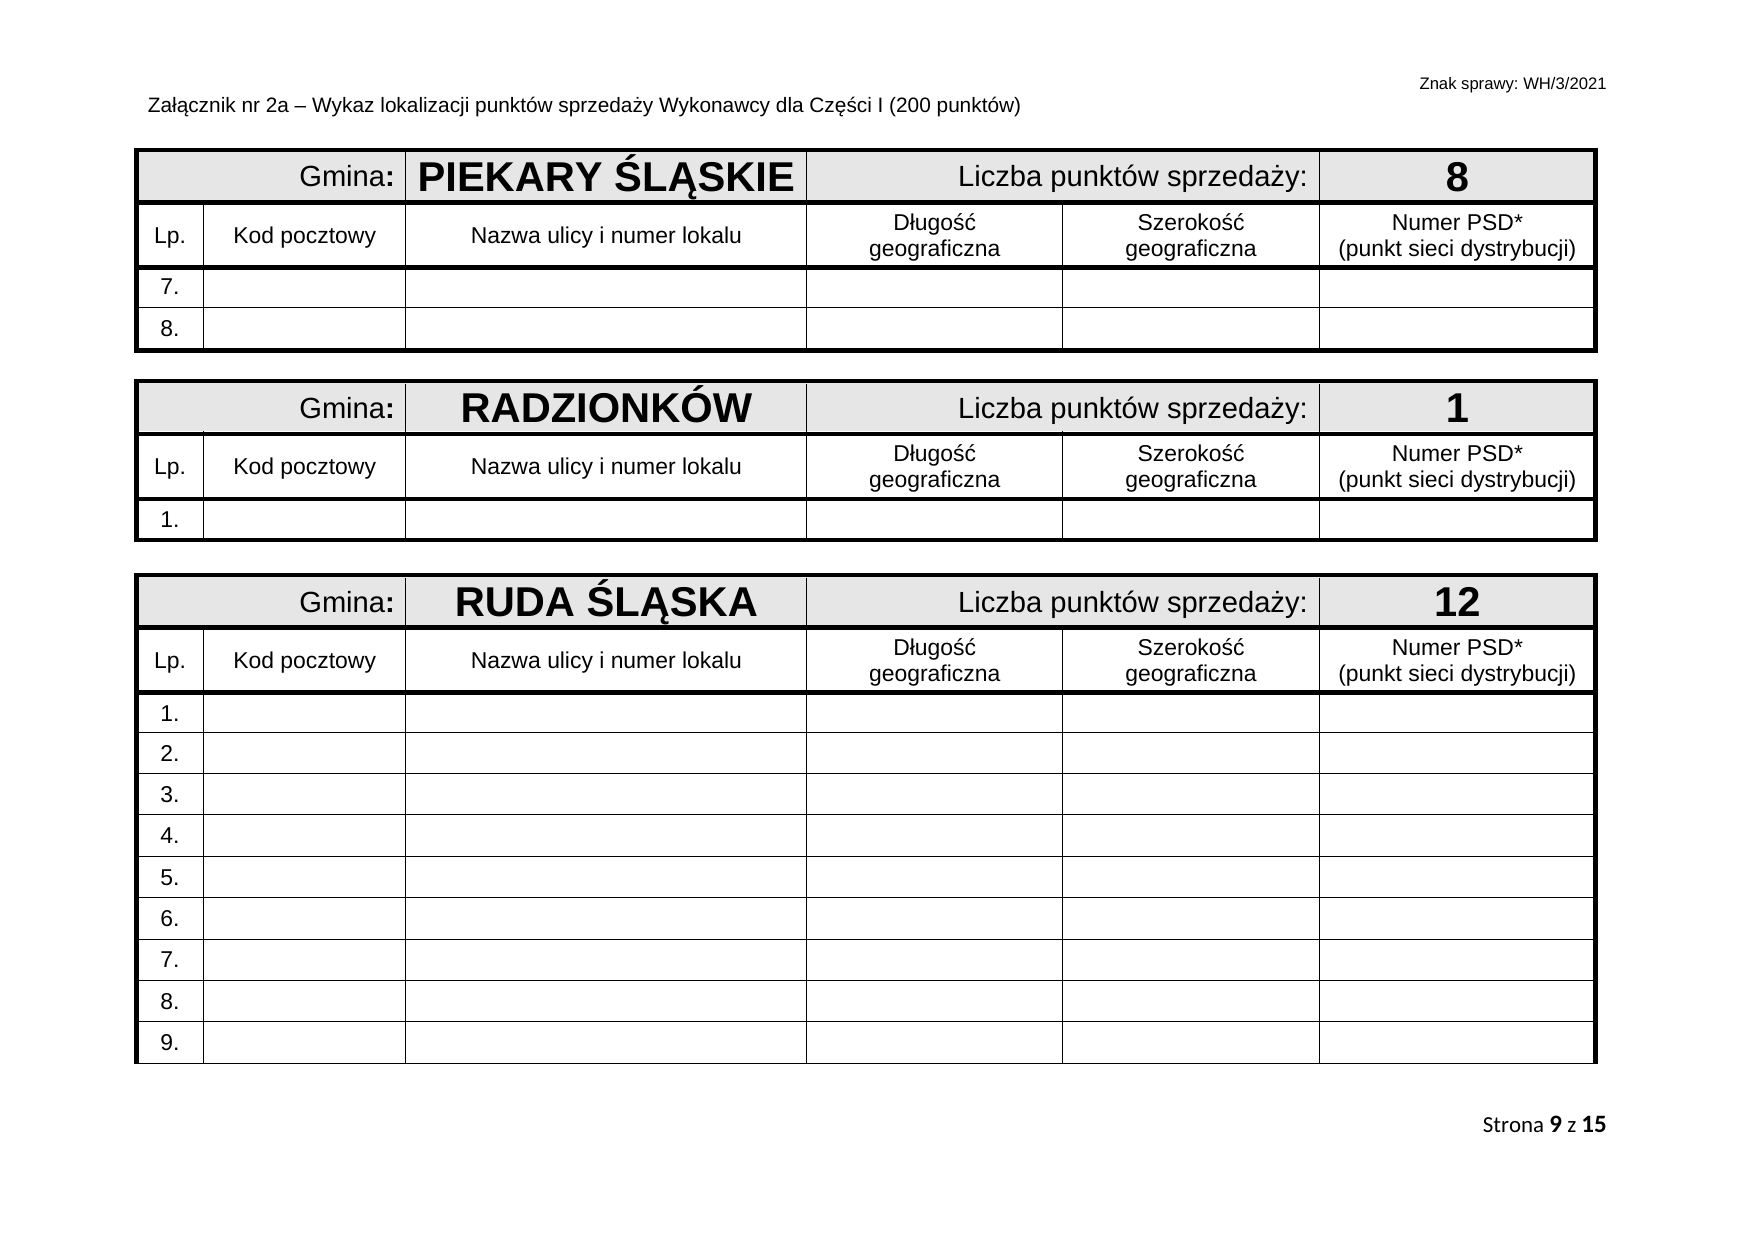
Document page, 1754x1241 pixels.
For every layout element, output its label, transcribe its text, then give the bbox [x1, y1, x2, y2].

table_cell 3. [139, 774, 203, 814]
table_cell Kod pocztowy [204, 205, 405, 265]
table_cell [1063, 774, 1319, 814]
table_cell [406, 501, 806, 538]
table_header Gmina: [139, 383, 405, 431]
table_cell [807, 695, 1062, 732]
table_cell [1320, 774, 1593, 814]
table_header Liczba punktów sprzedaży: [807, 577, 1319, 625]
table_cell [406, 1022, 806, 1062]
table_cell [204, 695, 405, 732]
table_cell [1320, 270, 1593, 307]
table_cell [1320, 733, 1593, 773]
table_cell [204, 308, 405, 348]
table_cell [1320, 898, 1593, 938]
table_cell [1063, 940, 1319, 980]
table_cell [406, 981, 806, 1021]
table_cell [1063, 857, 1319, 897]
table_cell Nazwa ulicy i numer lokalu [406, 436, 806, 496]
table_cell Kod pocztowy [204, 436, 405, 496]
table_cell Numer PSD* (punkt sieci dystrybucji) [1320, 205, 1593, 265]
table_cell Szerokość geograficzna [1063, 436, 1319, 496]
table_cell 1. [139, 501, 203, 538]
table_cell [1320, 940, 1593, 980]
table_cell [807, 981, 1062, 1021]
table_cell [406, 940, 806, 980]
table_cell Nazwa ulicy i numer lokalu [406, 630, 806, 690]
table_cell 2. [139, 733, 203, 773]
table_cell [807, 1022, 1062, 1062]
table_cell [1063, 898, 1319, 938]
table_cell [406, 270, 806, 307]
table_cell Nazwa ulicy i numer lokalu [406, 205, 806, 265]
table_header 1 [1320, 383, 1593, 431]
table_cell [406, 774, 806, 814]
table_cell [204, 981, 405, 1021]
table_cell [406, 308, 806, 348]
table_cell Lp. [139, 205, 203, 265]
table_cell 4. [139, 815, 203, 856]
table_cell [204, 270, 405, 307]
table_header PIEKARY ŚLĄSKIE [406, 152, 806, 200]
table_cell [204, 733, 405, 773]
table_cell [1063, 981, 1319, 1021]
table_cell 1. [139, 695, 203, 732]
table_cell [807, 501, 1062, 538]
table_header Liczba punktów sprzedaży: [807, 383, 1319, 431]
table_cell Numer PSD* (punkt sieci dystrybucji) [1320, 630, 1593, 690]
table_cell [1063, 815, 1319, 856]
table_header 8 [1320, 152, 1593, 200]
table_cell [1063, 1022, 1319, 1062]
table_cell 7. [139, 270, 203, 307]
table_cell [406, 898, 806, 938]
table_cell [1063, 695, 1319, 732]
table_cell [204, 898, 405, 938]
table_header RUDA ŚLĄSKA [406, 577, 806, 625]
table_cell [807, 815, 1062, 856]
table_cell [406, 857, 806, 897]
table_cell [1320, 695, 1593, 732]
table_header Liczba punktów sprzedaży: [807, 152, 1319, 200]
table_cell [807, 898, 1062, 938]
table_cell Szerokość geograficzna [1063, 205, 1319, 265]
table_cell Długość geograficzna [807, 630, 1062, 690]
table_cell [1063, 270, 1319, 307]
table_header RADZIONKÓW [406, 383, 806, 431]
table_cell [204, 501, 405, 538]
table_cell [406, 695, 806, 732]
table_cell Długość geograficzna [807, 436, 1062, 496]
table_cell 8. [139, 981, 203, 1021]
table_cell [204, 857, 405, 897]
table_cell Lp. [139, 630, 203, 690]
table_cell 9. [139, 1022, 203, 1062]
table_cell [204, 815, 405, 856]
table_cell [807, 857, 1062, 897]
table_cell [204, 940, 405, 980]
table_cell [807, 308, 1062, 348]
table_cell Długość geograficzna [807, 205, 1062, 265]
table_cell Kod pocztowy [204, 630, 405, 690]
table_cell 6. [139, 898, 203, 938]
table_cell [406, 815, 806, 856]
table_cell [1320, 981, 1593, 1021]
table_cell [1320, 501, 1593, 538]
table_cell Szerokość geograficzna [1063, 630, 1319, 690]
table_cell [1320, 308, 1593, 348]
table_cell Lp. [139, 436, 203, 496]
table_cell [1063, 308, 1319, 348]
table_cell [807, 940, 1062, 980]
table_cell [204, 774, 405, 814]
table_cell 8. [139, 308, 203, 348]
table_cell [1320, 815, 1593, 856]
table_cell Numer PSD* (punkt sieci dystrybucji) [1320, 436, 1593, 496]
table_cell [1320, 857, 1593, 897]
table_header Gmina: [139, 152, 405, 200]
table_cell [406, 733, 806, 773]
table_cell [204, 1022, 405, 1062]
table_cell [1320, 1022, 1593, 1062]
table_cell 5. [139, 857, 203, 897]
table_header Gmina: [139, 577, 405, 625]
table_cell [807, 733, 1062, 773]
table_cell [1063, 501, 1319, 538]
table_cell [807, 270, 1062, 307]
table_header 12 [1320, 577, 1593, 625]
table_cell [1063, 733, 1319, 773]
table_cell 7. [139, 940, 203, 980]
table_cell [807, 774, 1062, 814]
